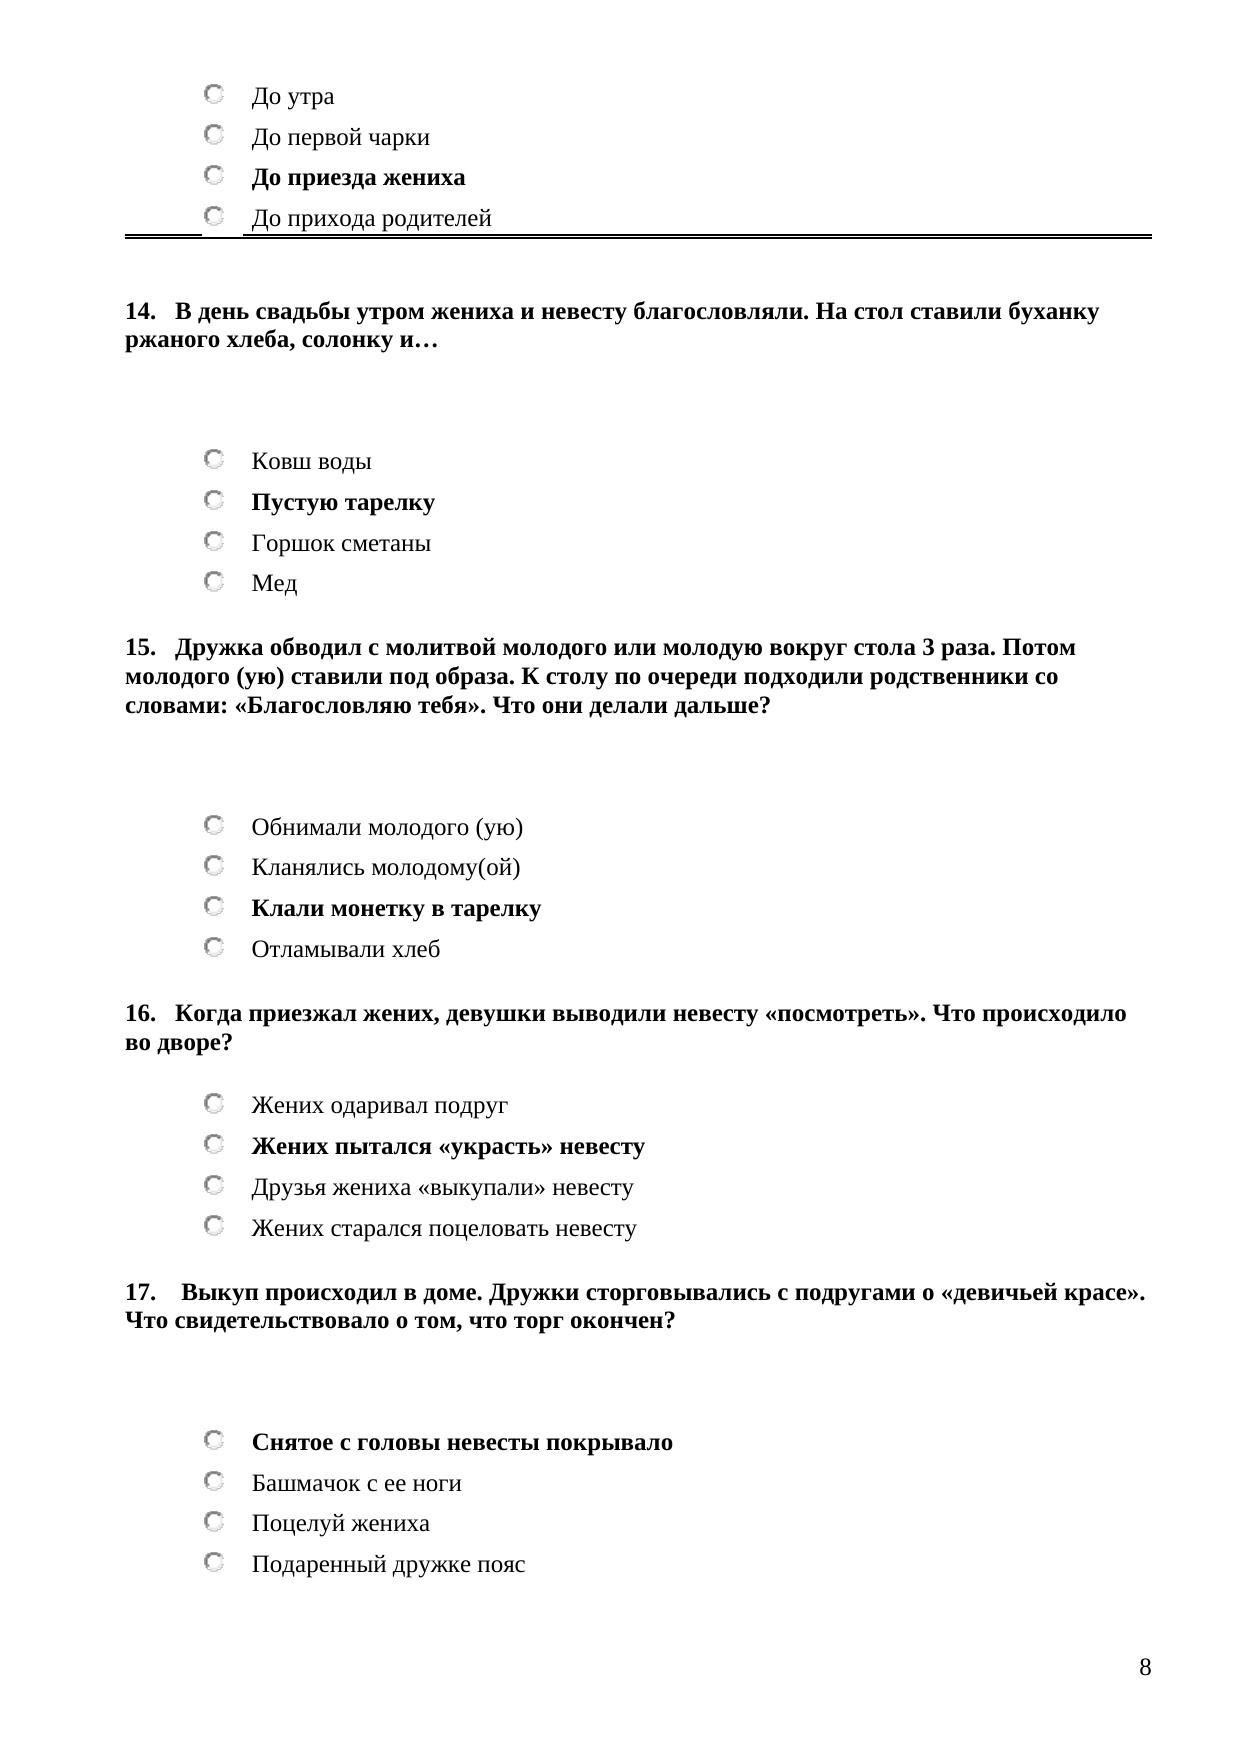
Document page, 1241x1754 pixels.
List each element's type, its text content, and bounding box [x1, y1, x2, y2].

table_cell Горшок сметаны [250, 522, 442, 562]
table_cell [200, 563, 250, 603]
table_cell [200, 887, 250, 928]
table_cell [200, 928, 250, 969]
table_cell Жених старался поцеловать невесту [250, 1207, 652, 1247]
table_cell [200, 522, 250, 562]
table_header [200, 1421, 250, 1462]
table_cell Жених пытался «украсть» невесту [250, 1125, 652, 1166]
table_header Жених одаривал подруг [250, 1085, 652, 1125]
table_cell [200, 846, 250, 887]
table_cell Друзья жениха «выкупали» невесту [250, 1166, 652, 1207]
table_cell Подаренный дружке пояс [250, 1543, 679, 1584]
table_cell [200, 1125, 250, 1166]
table_cell [200, 1166, 250, 1207]
text 16. Когда приезжал жених, девушки выводили невесту «посмотреть». Что происходило во дворе?Начало формы [125, 998, 1152, 1055]
table_header Снятое с головы невесты покрывало [250, 1421, 679, 1462]
table_header [200, 440, 250, 481]
table_cell Пустую тарелку [250, 481, 442, 522]
table_header Обнимали молодого (ую) [250, 806, 548, 846]
table_cell Кланялись молодому(ой) [250, 846, 548, 887]
table_cell Отламывали хлеб [250, 928, 548, 969]
table_cell [200, 481, 250, 522]
table_cell До приезда жениха [250, 156, 498, 197]
table_cell [200, 156, 250, 197]
table_cell Башмачок с ее ноги [250, 1462, 679, 1503]
table_cell [200, 1462, 250, 1503]
table_cell Поцелуй жениха [250, 1503, 679, 1543]
table_header Ковш воды [250, 440, 442, 481]
table_cell Мед [250, 563, 442, 603]
table_header [200, 1085, 250, 1125]
table_header [200, 806, 250, 846]
text 17. Выкуп происходил в доме. Дружки сторговывались с подругами о «девичьей красе». Что свидетельствовало о том, что торг окончен?Начало формы [125, 1277, 1152, 1334]
table_cell [200, 116, 250, 156]
table_header [200, 75, 250, 116]
table_cell [200, 1503, 250, 1543]
table_cell До прихода родителей [250, 197, 498, 234]
table_cell [200, 197, 250, 234]
table_cell Клали монетку в тарелку [250, 887, 548, 928]
table_header До утра [250, 75, 498, 116]
table_cell [200, 1207, 250, 1247]
text 15. Дружка обводил с молитвой молодого или молодую вокруг стола 3 раза. Потом молодого (ую) ставили под образа. К столу по очереди подходили родственники со словами: «Благословляю тебя». Что они делали дальше?Начало формы [125, 632, 1152, 719]
text 14. В день свадьбы утром жениха и невесту благословляли. На стол ставили буханку ржаного хлеба, солонку и…Начало формы [125, 296, 1152, 353]
table_cell До первой чарки [250, 116, 498, 156]
table_cell [200, 1543, 250, 1584]
